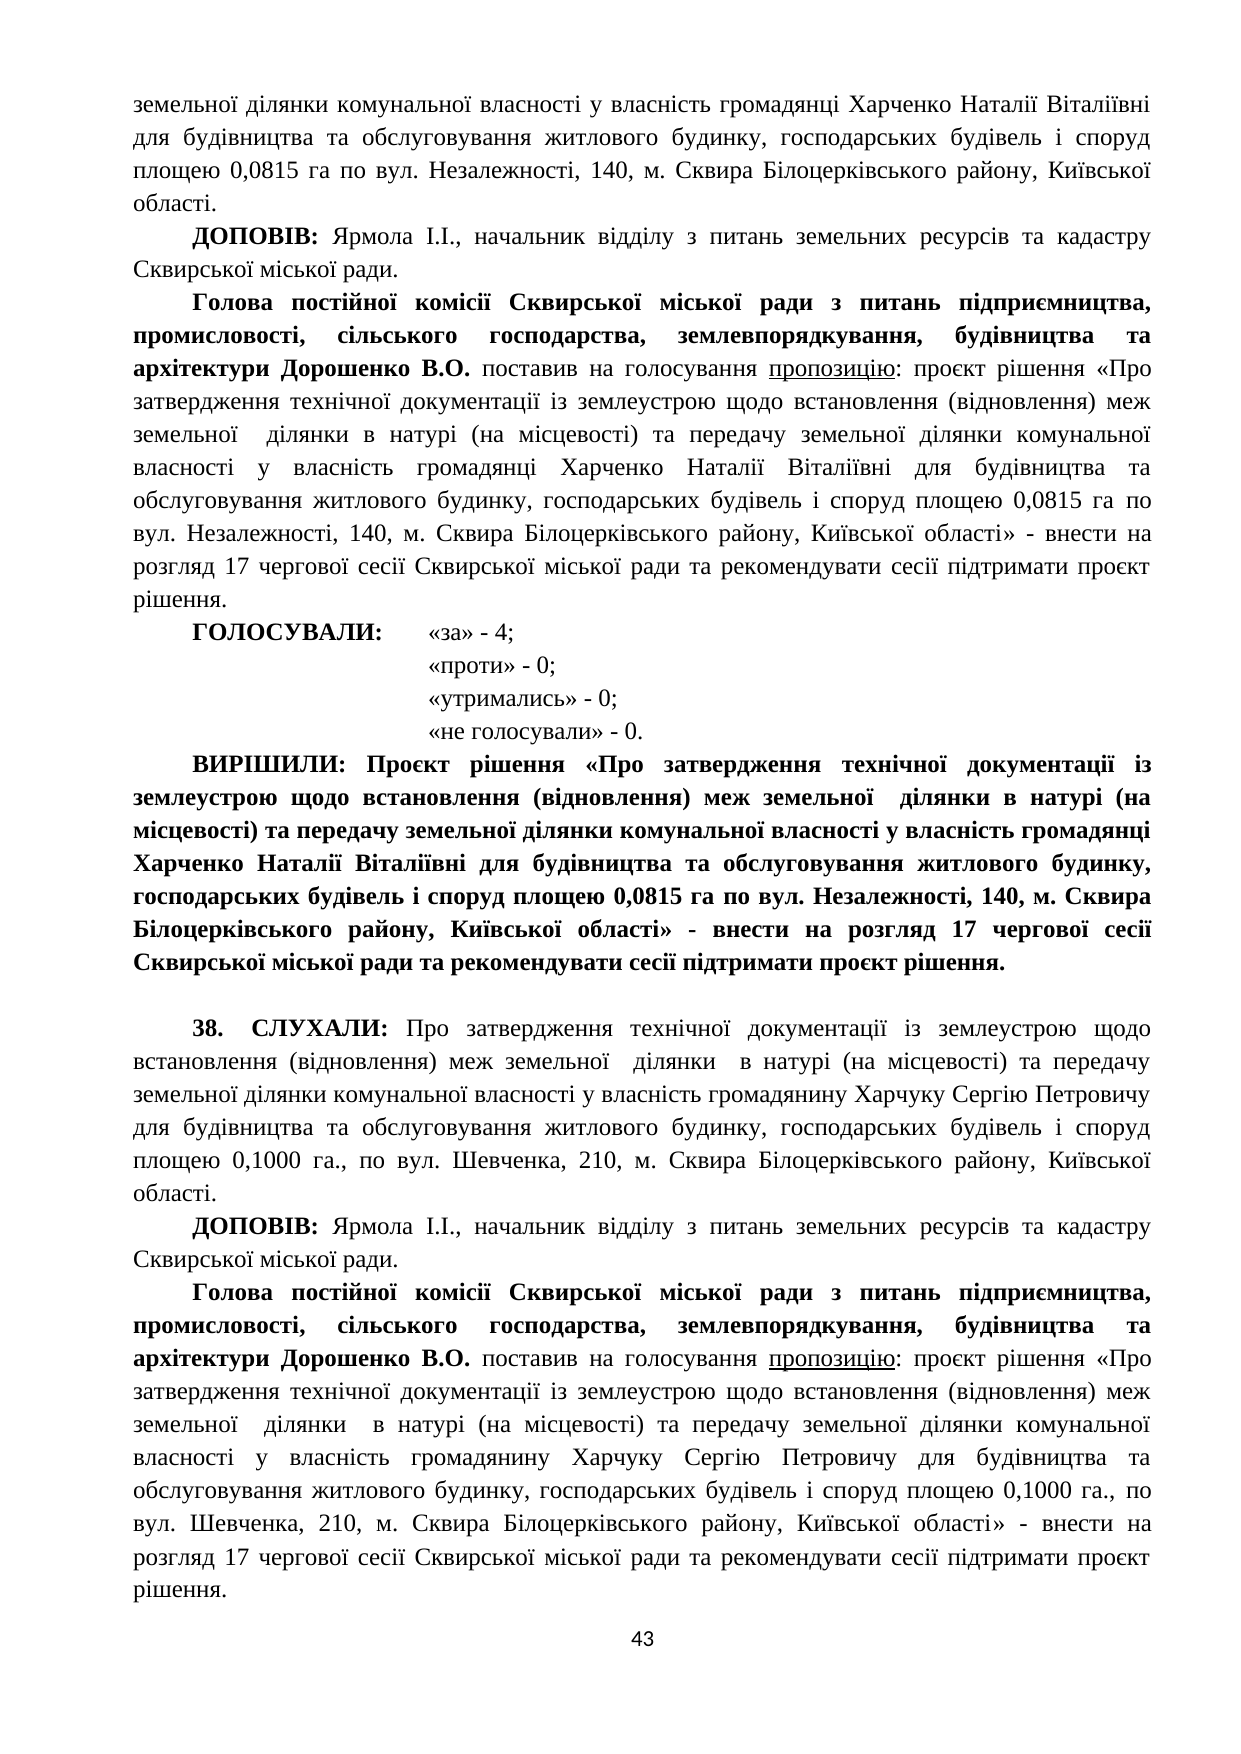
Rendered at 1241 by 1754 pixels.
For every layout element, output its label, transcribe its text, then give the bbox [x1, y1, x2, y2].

list ДОПОВІВ: Ярмола І.І., начальник відділу з питань земельних ресурсів та кадастру Сквирської міської ради. [133, 221, 1152, 282]
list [133, 89, 1152, 216]
list ГОЛОСУВАЛИ: «за» - 4; [133, 617, 1152, 646]
text «не голосували» - 0. [133, 716, 1152, 745]
list СЛУХАЛИ: Про затвердження технічної документації із землеустрою щодо встановлення (відновлення) меж земельної ділянки в натурі (на місцевості) та передачу земельної ділянки комунальної власності у власність громадянину Харчуку Сергію Петровичу для будівництва та обслуговування житлового будинку, господарських будівель і споруд площею 0,1000 га., по вул. Шевченка, 210, м. Сквира Білоцерківського району, Київської області. [133, 1013, 1152, 1207]
text «утримались» - 0; [133, 683, 1152, 712]
list ДОПОВІВ: Ярмола І.І., начальник відділу з питань земельних ресурсів та кадастру Сквирської міської ради. [133, 1211, 1152, 1273]
text Голова постійної комісії Сквирської міської ради з питань підприємництва, промисловості, сільського господарства, землевпорядкування, будівництва та архітектури Дорошенко В.О. поставив на голосування пропозицію: проєкт рішення «Про затвердження технічної документації із землеустрою щодо встановлення (відновлення) меж земельної ділянки в натурі (на місцевості) та передачу земельної ділянки комунальної власності у власність громадянці Харченко Наталії Віталіївні для будівництва та обслуговування житлового будинку, господарських будівель і споруд площею 0,0815 га по вул. Незалежності, 140, м. Сквира Білоцерківського району, Київської області» - внести на розгляд 17 чергової сесії Сквирської міської ради та рекомендувати сесії підтримати проєкт рішення. [133, 287, 1152, 613]
text «проти» - 0; [133, 650, 1152, 679]
list ВИРІШИЛИ: Проєкт рішення «Про затвердження технічної документації із землеустрою щодо встановлення (відновлення) меж земельної ділянки в натурі (на місцевості) та передачу земельної ділянки комунальної власності у власність громадянці Харченко Наталії Віталіївні для будівництва та обслуговування житлового будинку, господарських будівель і споруд площею 0,0815 га по вул. Незалежності, 140, м. Сквира Білоцерківського району, Київської області» - внести на розгляд 17 чергової сесії Сквирської міської ради та рекомендувати сесії підтримати проєкт рішення. [133, 749, 1152, 976]
text Голова постійної комісії Сквирської міської ради з питань підприємництва, промисловості, сільського господарства, землевпорядкування, будівництва та архітектури Дорошенко В.О. поставив на голосування пропозицію: проєкт рішення «Про затвердження технічної документації із землеустрою щодо встановлення (відновлення) меж земельної ділянки в натурі (на місцевості) та передачу земельної ділянки комунальної власності у власність громадянину Харчуку Сергію Петровичу для будівництва та обслуговування житлового будинку, господарських будівель і споруд площею 0,1000 га., по вул. Шевченка, 210, м. Сквира Білоцерківського району, Київської області» - внести на розгляд 17 чергової сесії Сквирської міської ради та рекомендувати сесії підтримати проєкт рішення. [133, 1277, 1152, 1603]
